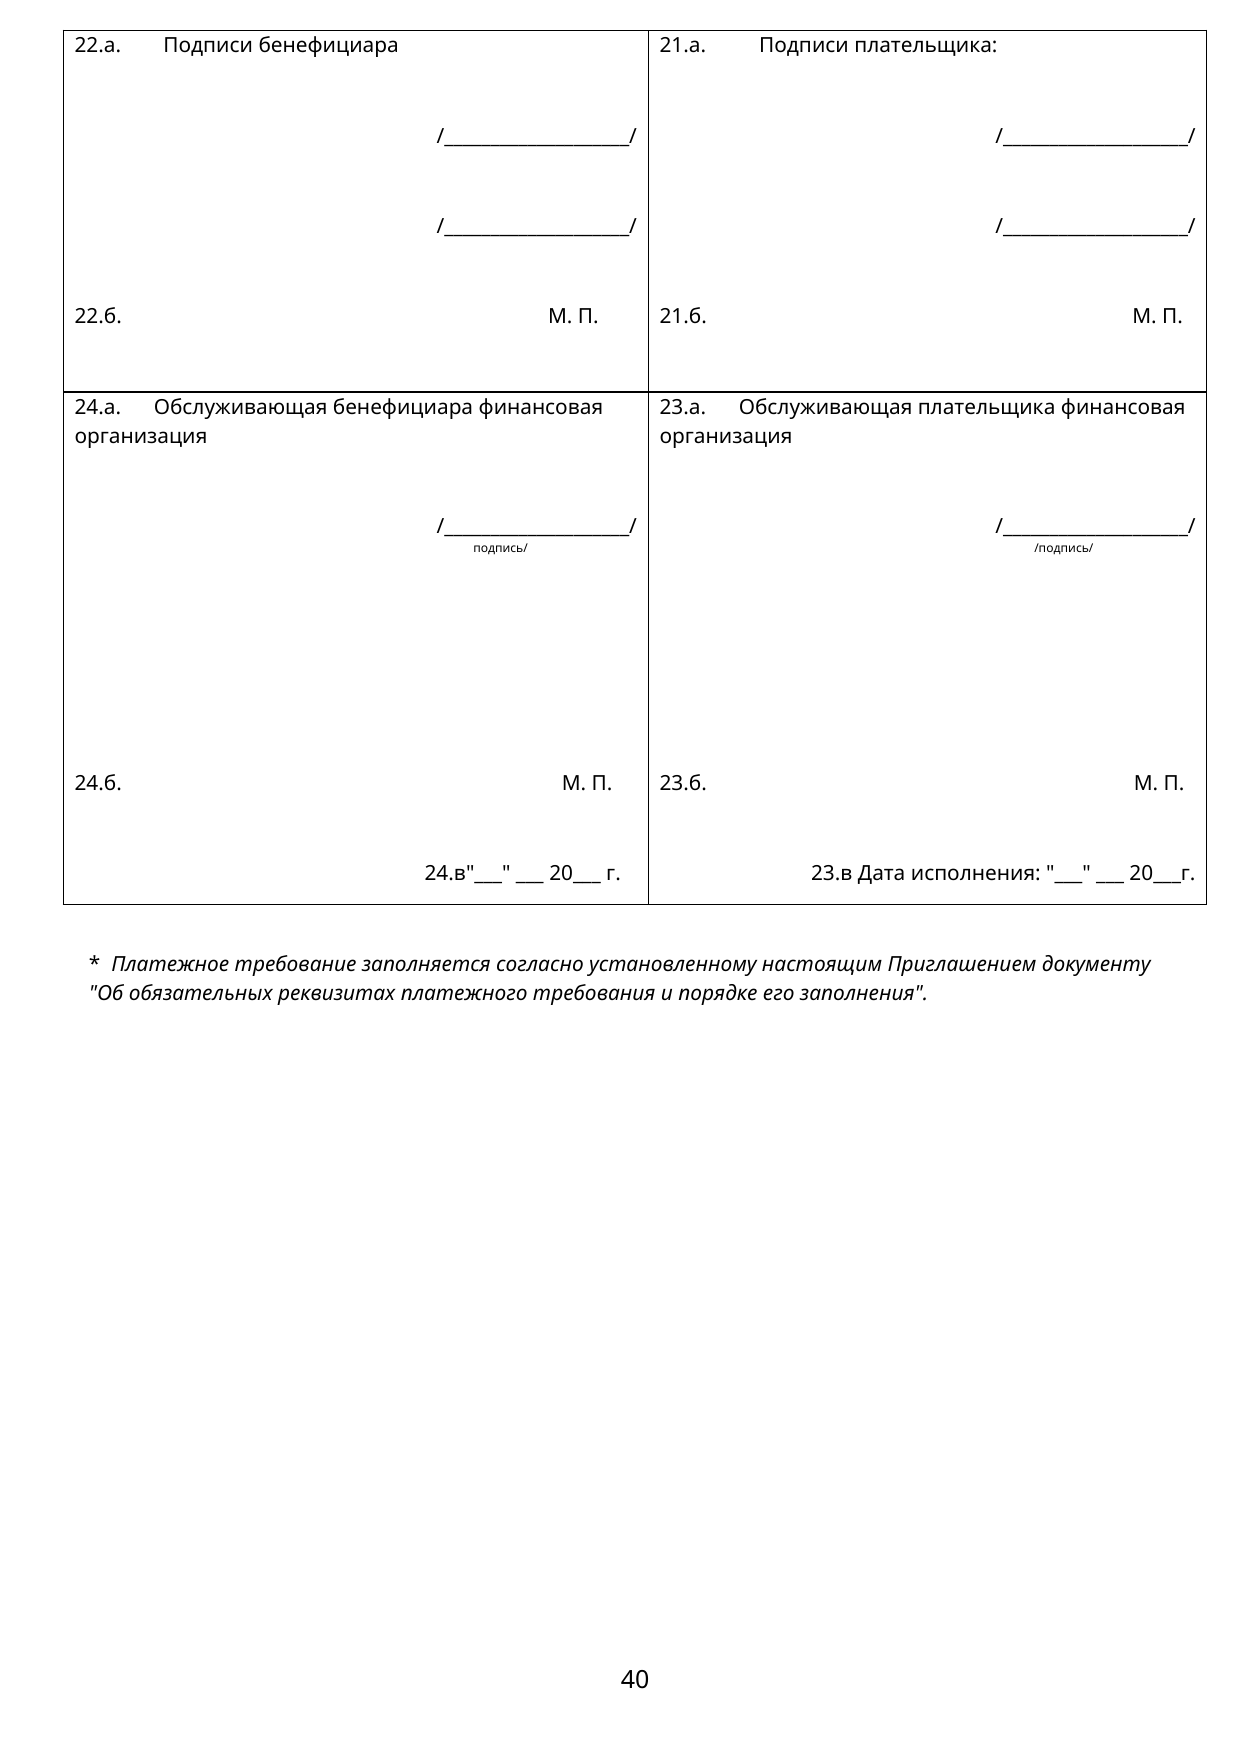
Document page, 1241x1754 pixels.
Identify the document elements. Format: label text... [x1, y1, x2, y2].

table_cell 22.а. Подписи бенефициара /____________________/ /____________________/ 22.б. М. П. [64, 31, 648, 391]
table_cell 23.а. Обслуживающая плательщика финансовая организация /____________________/ /подпись/ [649, 393, 1206, 675]
table_cell 23.б. М. П. 23.в Дата исполнения: "___" ___ 20___г. [649, 675, 1206, 903]
table_cell 24.а. Обслуживающая бенефициара финансовая организация /____________________/ подпись/ [64, 393, 648, 675]
table_cell 24.б. М. П. 24.в"___" ___ 20___ г. [64, 675, 648, 903]
text * Платежное требование заполняется согласно установленному настоящим Приглашением документу "Об обязательных реквизитах платежного требования и порядке его заполнения". [89, 949, 1181, 1006]
table_cell 21.а. Подписи плательщика: /____________________/ /____________________/ 21.б. М. П. [649, 31, 1206, 391]
